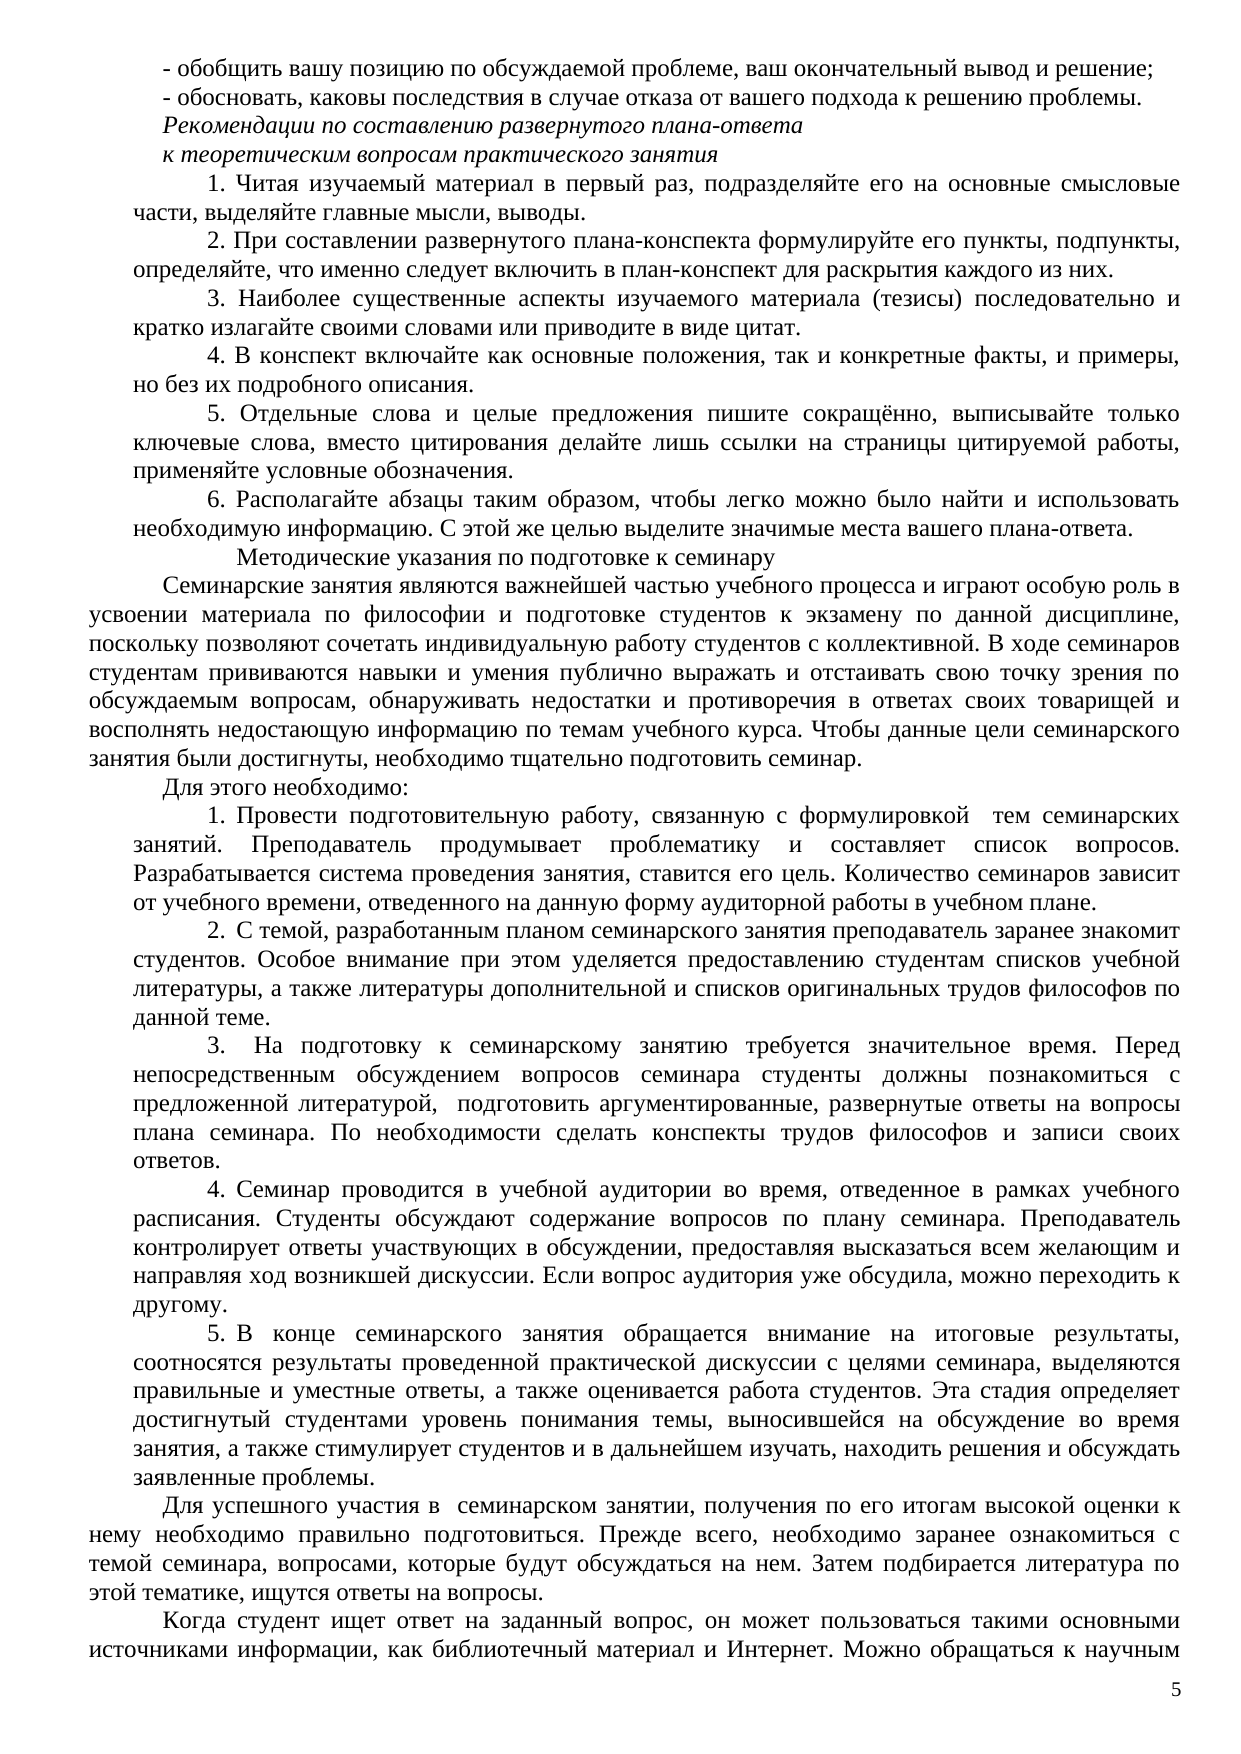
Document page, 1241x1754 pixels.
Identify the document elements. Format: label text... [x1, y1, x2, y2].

text 3. Наиболее существенные аспекты изучаемого материала (тезисы) последовательно и кратко излагайте своими словами или приводите в виде цитат. [133, 283, 1181, 341]
text Для успешного участия в семинарском занятии, получения по его итогам высокой оценки к нему необходимо правильно подготовиться. Прежде всего, необходимо заранее ознакомиться с темой семинара, вопросами, которые будут обсуждаться на нем. Затем подбирается литература по этой тематике, ищутся ответы на вопросы. [88, 1491, 1181, 1606]
text - обосновать, каковы последствия в случае отказа от вашего подхода к решению проблемы. [88, 82, 1181, 111]
list Семинар проводится в учебной аудитории во время, отведенное в рамках учебного расписания. Студенты обсуждают содержание вопросов по плану семинара. Преподаватель контролирует ответы участвующих в обсуждении, предоставляя высказаться всем желающим и направляя ход возникшей дискуссии. Если вопрос аудитория уже обсудила, можно переходить к другому. [133, 1174, 1181, 1318]
text Для этого необходимо: [88, 772, 1181, 801]
list Провести подготовительную работу, связанную с формулировкой тем семинарских занятий. Преподаватель продумывает проблематику и составляет список вопросов. Разрабатывается система проведения занятия, ставится его цель. Количество семинаров зависит от учебного времени, отведенного на данную форму аудиторной работы в учебном плане. [133, 801, 1181, 916]
text к теоретическим вопросам практического занятия [88, 139, 1181, 168]
text Семинарские занятия являются важнейшей частью учебного процесса и играют особую роль в усвоении материала по философии и подготовке студентов к экзамену по данной дисциплине, поскольку позволяют сочетать индивидуальную работу студентов с коллективной. В ходе семинаров студентам прививаются навыки и умения публично выражать и отстаивать свою точку зрения по обсуждаемым вопросам, обнаруживать недостатки и противоречия в ответах своих товарищей и восполнять недостающую информацию по темам учебного курса. Чтобы данные цели семинарского занятия были достигнуты, необходимо тщательно подготовить семинар. [88, 571, 1181, 772]
text - обобщить вашу позицию по обсуждаемой проблеме, ваш окончательный вывод и решение; [88, 53, 1181, 82]
text 1. Читая изучаемый материал в первый раз, подразделяйте его на основные смысловые части, выделяйте главные мысли, выводы. [133, 168, 1181, 226]
text 6. Располагайте абзацы таким образом, чтобы легко можно было найти и использовать необходимую информацию. С этой же целью выделите значимые места вашего плана-ответа. [133, 484, 1181, 542]
text 4. В конспект включайте как основные положения, так и конкретные факты, и примеры, но без их подробного описания. [133, 341, 1181, 398]
text 5. Отдельные слова и целые предложения пишите сокращённо, выписывайте только ключевые слова, вместо цитирования делайте лишь ссылки на страницы цитируемой работы, применяйте условные обозначения. [133, 398, 1181, 484]
text Рекомендации по составлению развернутого плана-ответа [88, 111, 1181, 139]
list В конце семинарского занятия обращается внимание на итоговые результаты, соотносятся результаты проведенной практической дискуссии с целями семинара, выделяются правильные и уместные ответы, а также оценивается работа студентов. Эта стадия определяет достигнутый студентами уровень понимания темы, выносившейся на обсуждение во время занятия, а также стимулирует студентов и в дальнейшем изучать, находить решения и обсуждать заявленные проблемы. [133, 1318, 1181, 1491]
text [88, 1606, 1181, 1663]
list На подготовку к семинарскому занятию требуется значительное время. Перед непосредственным обсуждением вопросов семинара студенты должны познакомиться с предложенной литературой, подготовить аргументированные, развернутые ответы на вопросы плана семинара. По необходимости сделать конспекты трудов философов и записи своих ответов. [133, 1031, 1181, 1174]
list С темой, разработанным планом семинарского занятия преподаватель заранее знакомит студентов. Особое внимание при этом уделяется предоставлению студентам списков учебной литературы, а также литературы дополнительной и списков оригинальных трудов философов по данной теме. [133, 916, 1181, 1031]
text 2. При составлении развернутого плана-конспекта формулируйте его пункты, подпункты, определяйте, что именно следует включить в план-конспект для раскрытия каждого из них. [133, 226, 1181, 283]
text Методические указания по подготовке к семинару [162, 542, 1181, 571]
